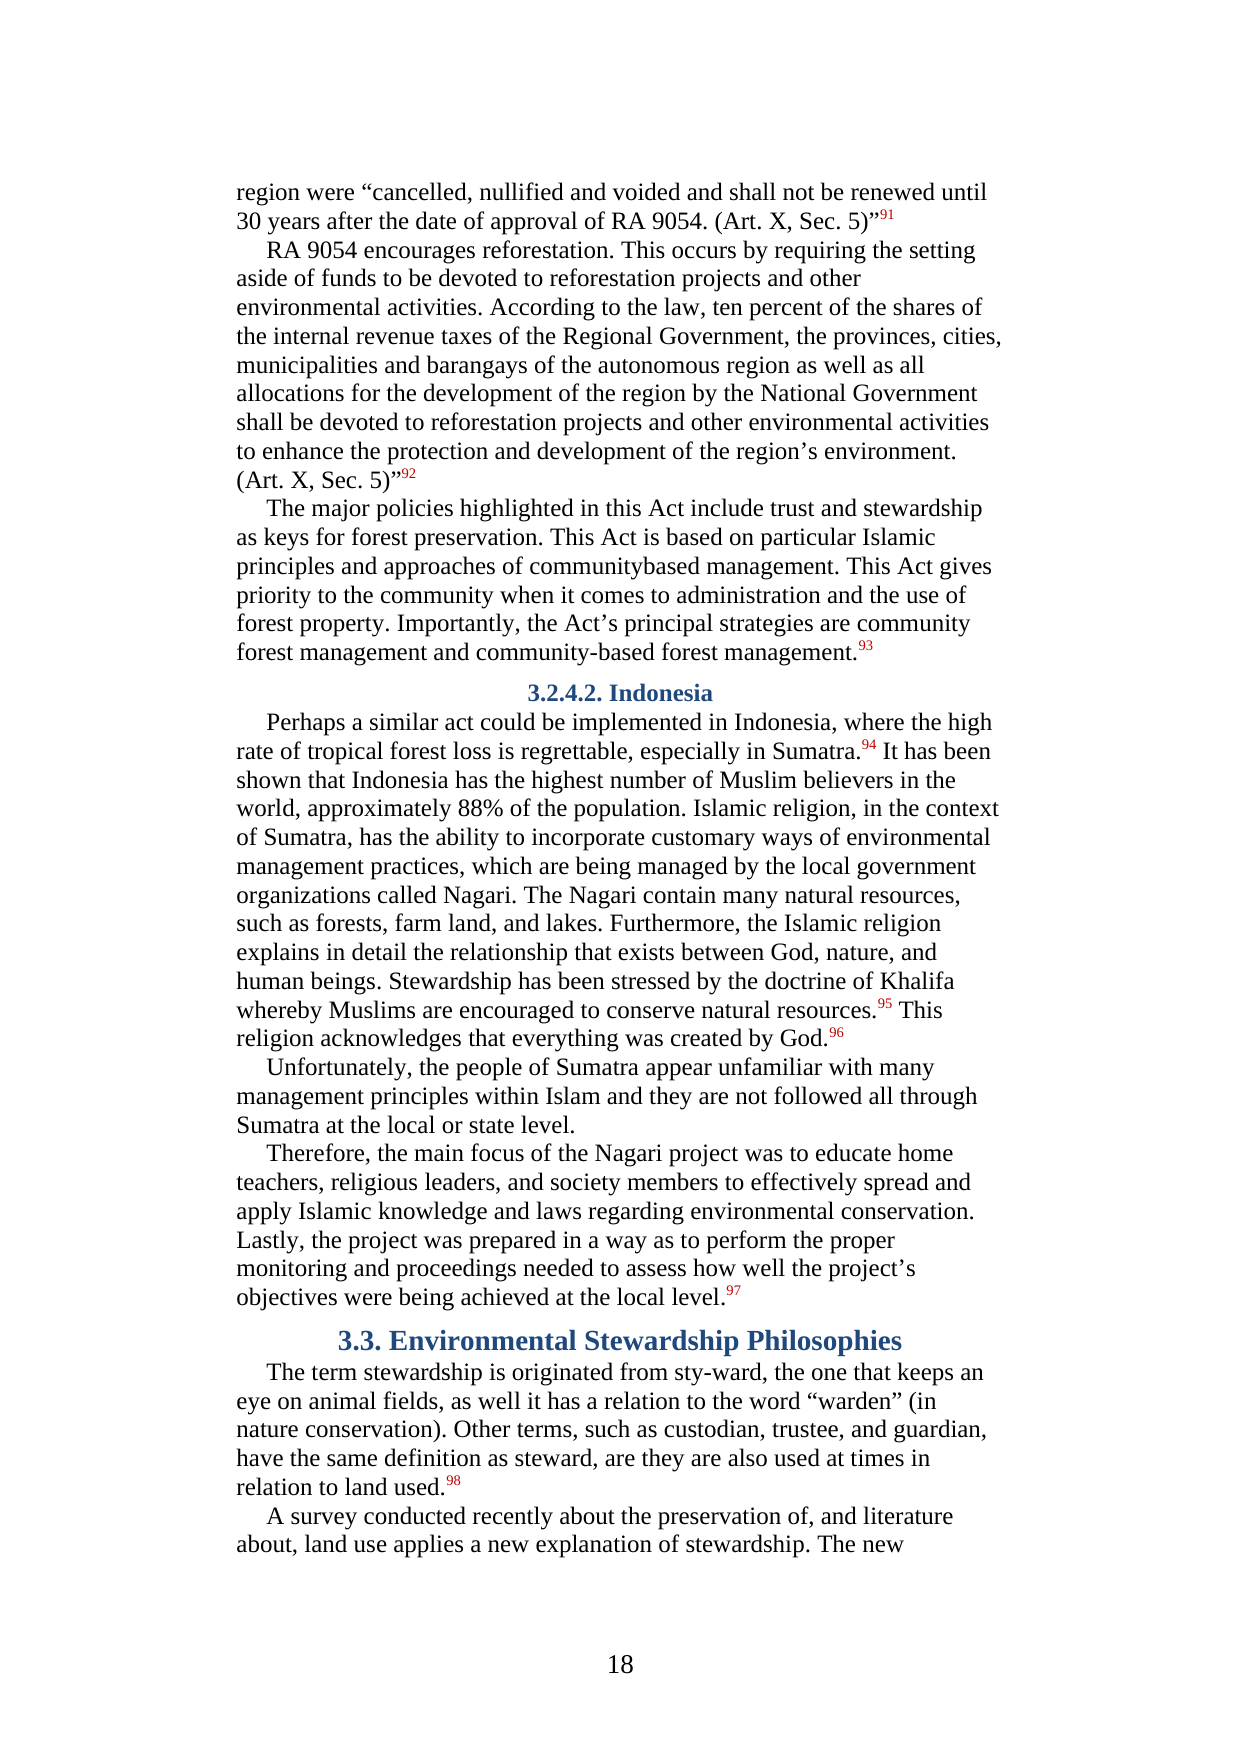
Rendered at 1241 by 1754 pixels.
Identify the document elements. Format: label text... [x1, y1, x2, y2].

text Unfortunately, the people of Sumatra appear unfamiliar with many management principles within Islam and they are not followed all through Sumatra at the local or state level. [236, 1052, 1004, 1138]
text have the same definition as steward, are they are also used at times in relation to land used.98 [236, 1443, 1004, 1501]
subtitle 3.2.4.2. Indonesia [236, 678, 1004, 707]
text Therefore, the main focus of the Nagari project was to educate home teachers, religious leaders, and society members to effectively spread and apply Islamic knowledge and laws regarding environmental conservation. Lastly, the project was prepared in a way as to perform the proper monitoring and proceedings needed to assess how well the project’s objectives were being achieved at the local level.97 [236, 1138, 1004, 1311]
text RA 9054 encourages reforestation. This occurs by requiring the setting aside of funds to be devoted to reforestation projects and other environmental activities. According to the law, ten percent of the shares of the internal revenue taxes of the Regional Government, the provinces, cities, municipalities and barangays of the autonomous region as well as all allocations for the development of the region by the National Government shall be devoted to reforestation projects and other environmental activities to enhance the protection and development of the region’s environment. (Art. X, Sec. 5)”92 [236, 235, 1004, 493]
subtitle 3.3. Environmental Stewardship Philosophies [236, 1323, 1004, 1357]
text The term stewardship is originated from sty-ward, the one that keeps an eye on animal fields, as well it has a relation to the word “warden” (in nature conservation). Other terms, such as custodian, trustee, and guardian, [236, 1357, 1004, 1443]
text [236, 1501, 1004, 1558]
text Perhaps a similar act could be implemented in Indonesia, where the high rate of tropical forest loss is regrettable, especially in Sumatra.94 It has been shown that Indonesia has the highest number of Muslim believers in the world, approximately 88% of the population. Islamic religion, in the context of Sumatra, has the ability to incorporate customary ways of environmental management practices, which are being managed by the local government organizations called Nagari. The Nagari contain many natural resources, such as forests, farm land, and lakes. Furthermore, the Islamic religion explains in detail the relationship that exists between God, nature, and human beings. Stewardship has been stressed by the doctrine of Khalifa whereby Muslims are encouraged to conserve natural resources.95 This religion acknowledges that everything was created by God.96 [236, 707, 1004, 1052]
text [236, 177, 1004, 235]
text The major policies highlighted in this Act include trust and stewardship as keys for forest preservation. This Act is based on particular Islamic principles and approaches of communitybased management. This Act gives priority to the community when it comes to administration and the use of forest property. Importantly, the Act’s principal strategies are community forest management and community-based forest management.93 [236, 493, 1004, 666]
